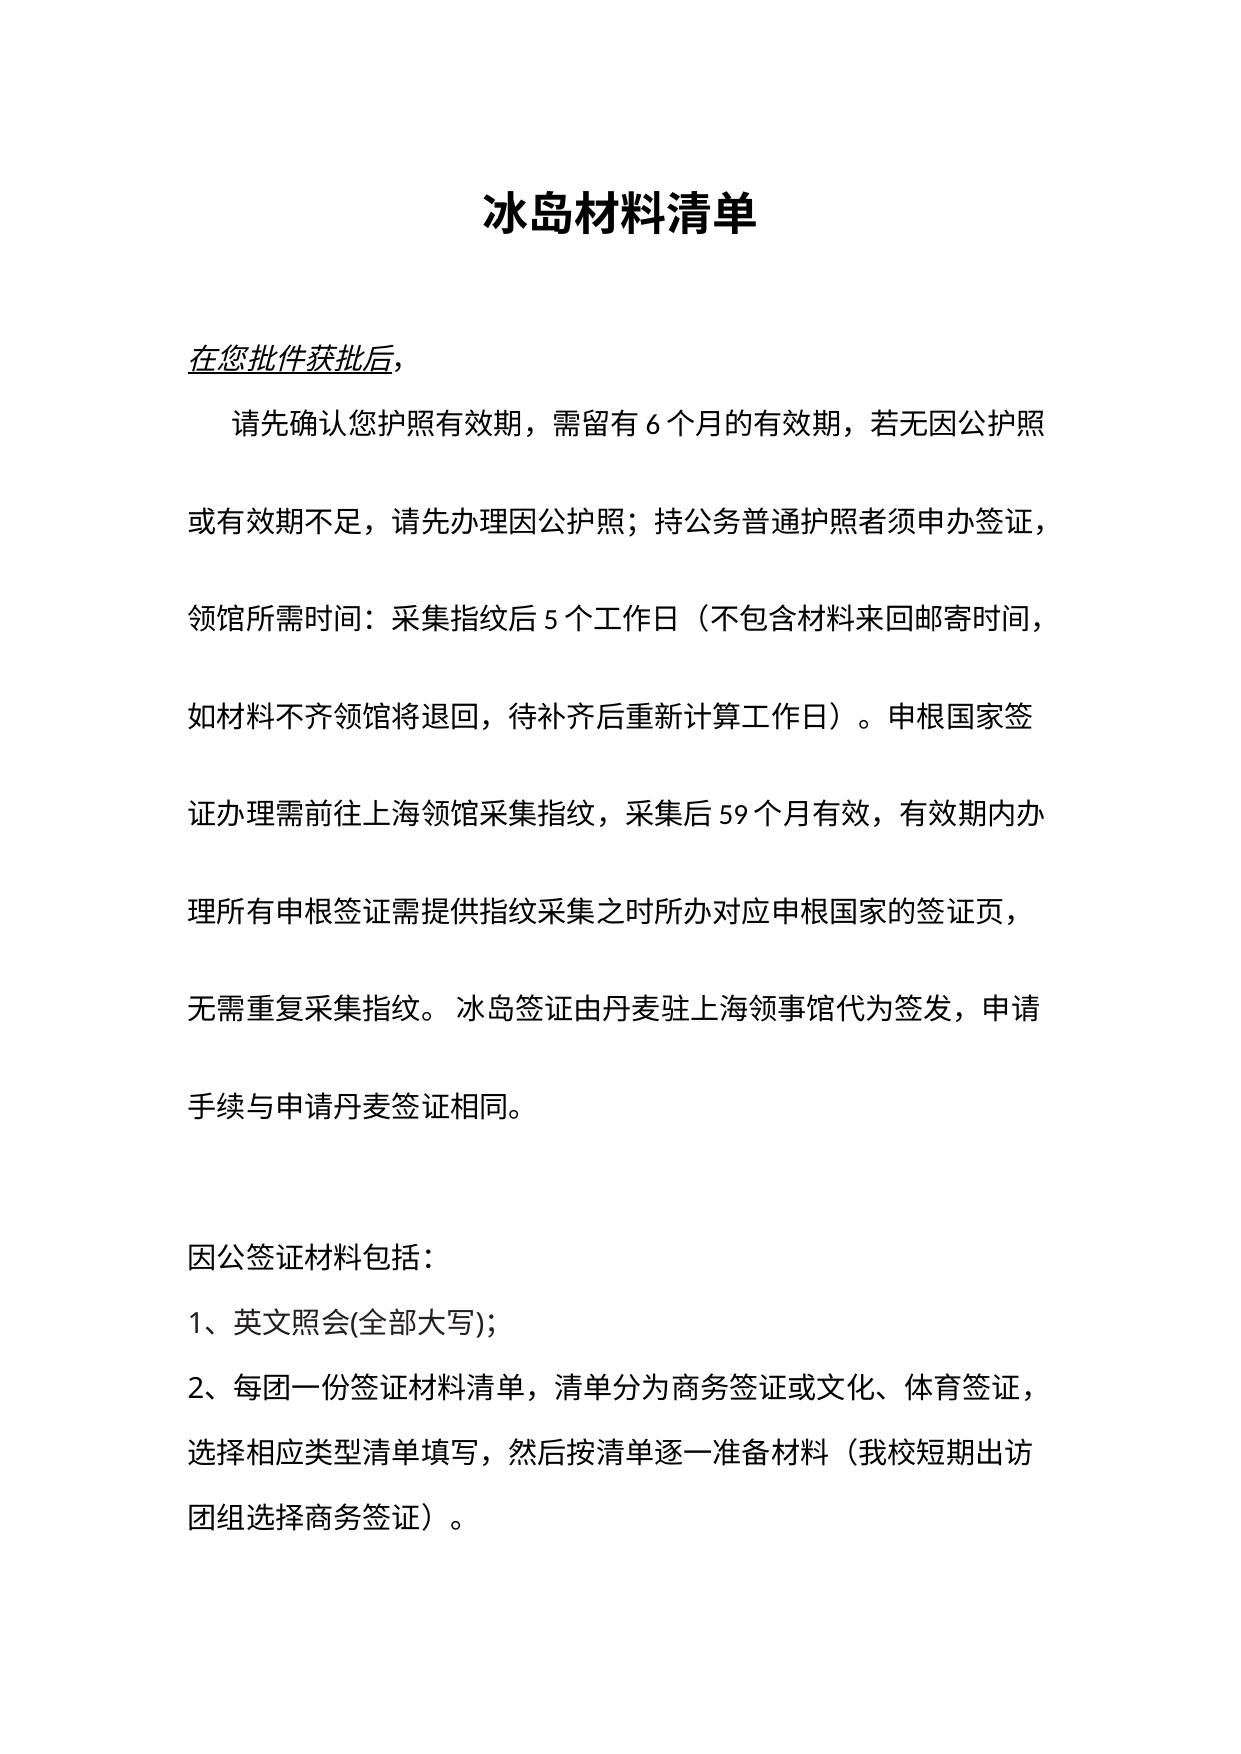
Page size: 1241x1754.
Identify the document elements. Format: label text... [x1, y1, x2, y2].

text 在您批件获批后， [187, 324, 1053, 389]
text 因公签证材料包括： [187, 1223, 1053, 1288]
text 冰岛材料清单 [187, 162, 1053, 259]
list 请先确认您护照有效期，需留有6个月的有效期，若无因公护照或有效期不足，请先办理因公护照；持公务普通护照者须申办签证，领馆所需时间：采集指纹后5个工作日（不包含材料来回邮寄时间，如材料不齐领馆将退回，待补齐后重新计算工作日）。申根国家签证办理需前往上海领馆采集指纹，采集后59个月有效，有效期内办理所有申根签证需提供指纹采集之时所办对应申根国家的签证页，无需重复采集指纹。 冰岛签证由丹麦驻上海领事馆代为签发，申请手续与申请丹麦签证相同。 [187, 389, 1053, 1137]
list 2、每团一份签证材料清单，清单分为商务签证或文化、体育签证，选择相应类型清单填写，然后按清单逐一准备材料（我校短期出访团组选择商务签证）。 [187, 1353, 1053, 1548]
list 1、英文照会(全部大写)； [187, 1288, 1053, 1353]
